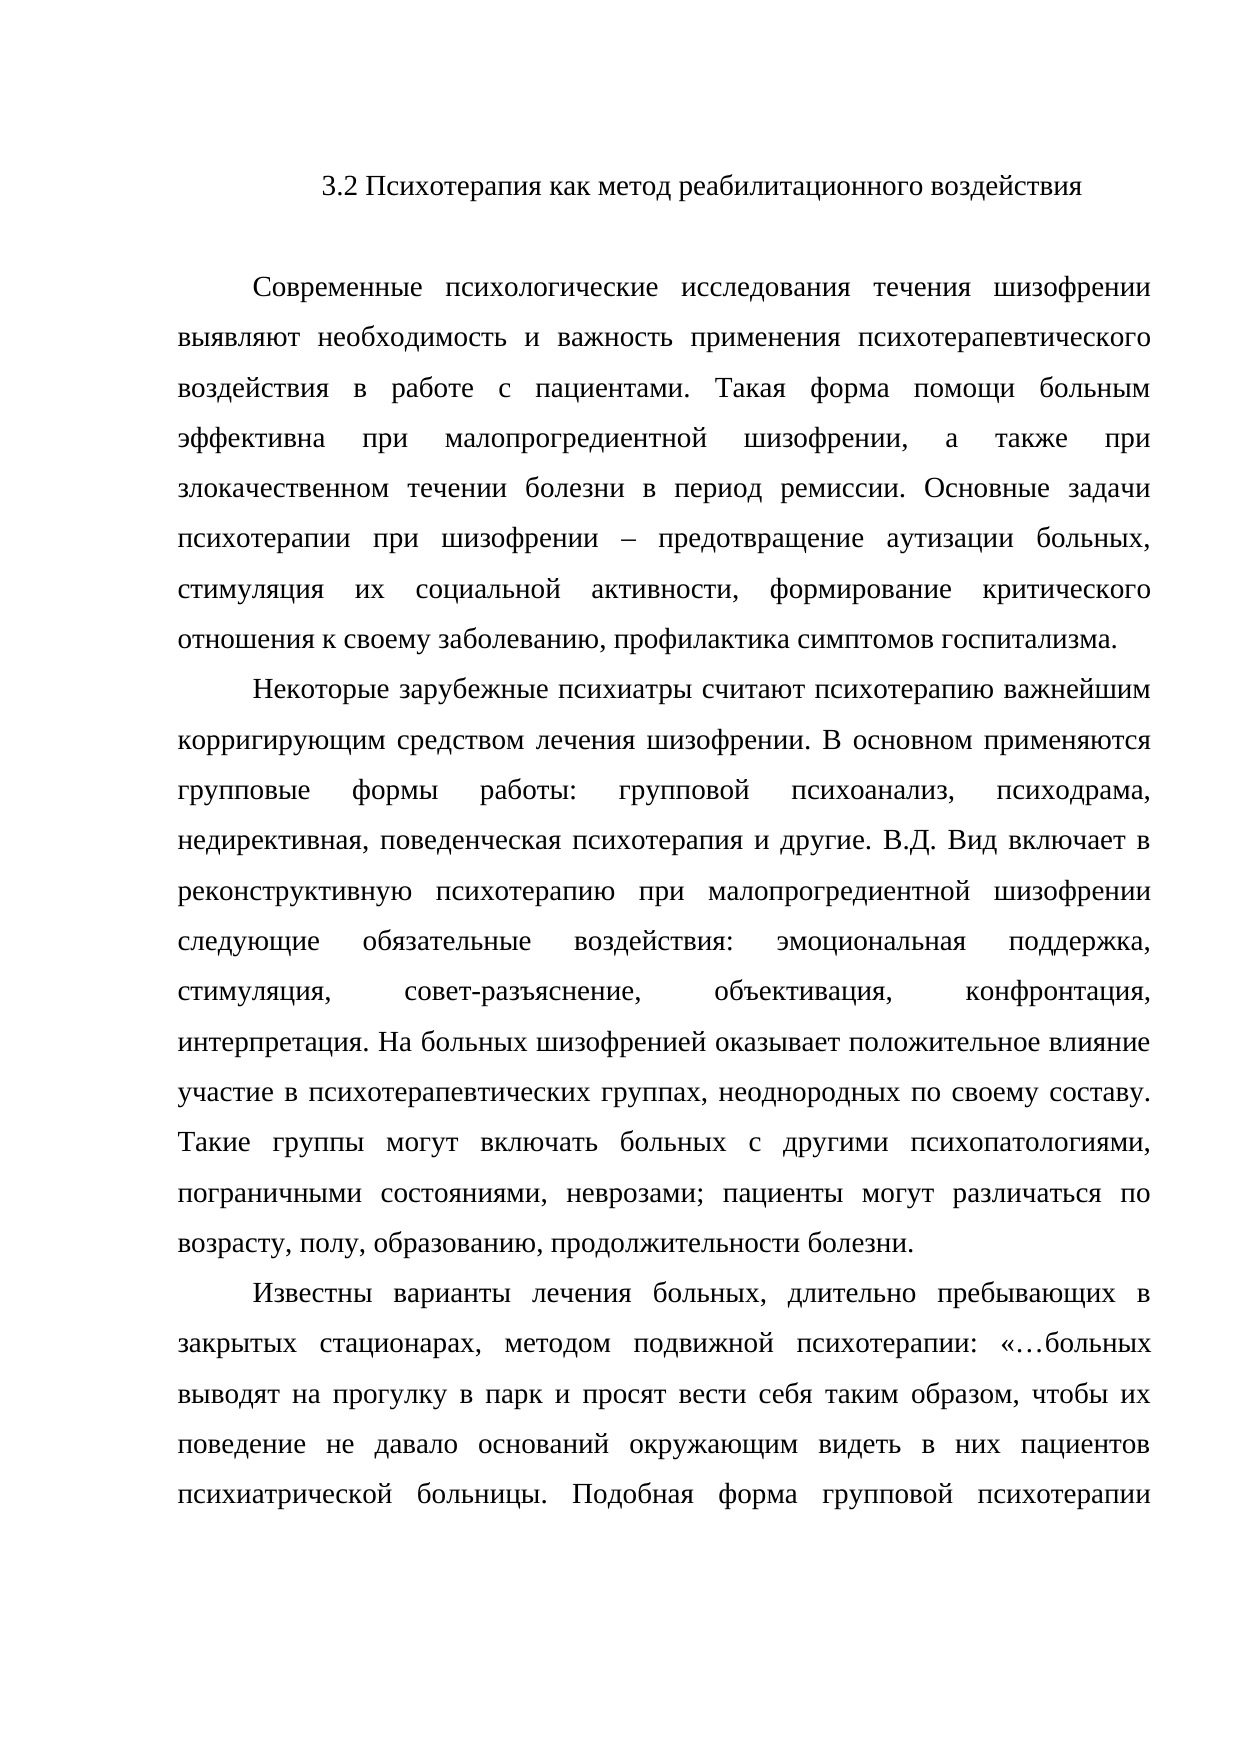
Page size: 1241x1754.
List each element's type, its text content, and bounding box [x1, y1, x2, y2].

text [177, 1275, 1152, 1510]
text Некоторые зарубежные психиатры считают психотерапию важнейшим корригирующим средством лечения шизофрении. В основном применяются групповые формы работы: групповой психоанализ, психодрама, недирективная, поведенческая психотерапия и другие. В.Д. Вид включает в реконструктивную психотерапию при малопрогредиентной шизофрении следующие обязательные воздействия: эмоциональная поддержка, стимуляция, совет-разъяснение, объективация, конфронтация, интерпретация. На больных шизофренией оказывает положительное влияние участие в психотерапевтических группах, неоднородных по своему составу. Такие группы могут включать больных с другими психопатологиями, пограничными состояниями, неврозами; пациенты могут различаться по возрасту, полу, образованию, продолжительности болезни. [177, 672, 1152, 1258]
text Современные психологические исследования течения шизофрении выявляют необходимость и важность применения психотерапевтического воздействия в работе с пациентами. Такая форма помощи больным эффективна при малопрогредиентной шизофрении, а также при злокачественном течении болезни в период ремиссии. Основные задачи психотерапии при шизофрении – предотвращение аутизации больных, стимуляция их социальной активности, формирование критического отношения к своему заболеванию, профилактика симптомов госпитализма. [177, 269, 1152, 655]
text 3.2 Психотерапия как метод реабилитационного воздействия [177, 168, 1152, 202]
